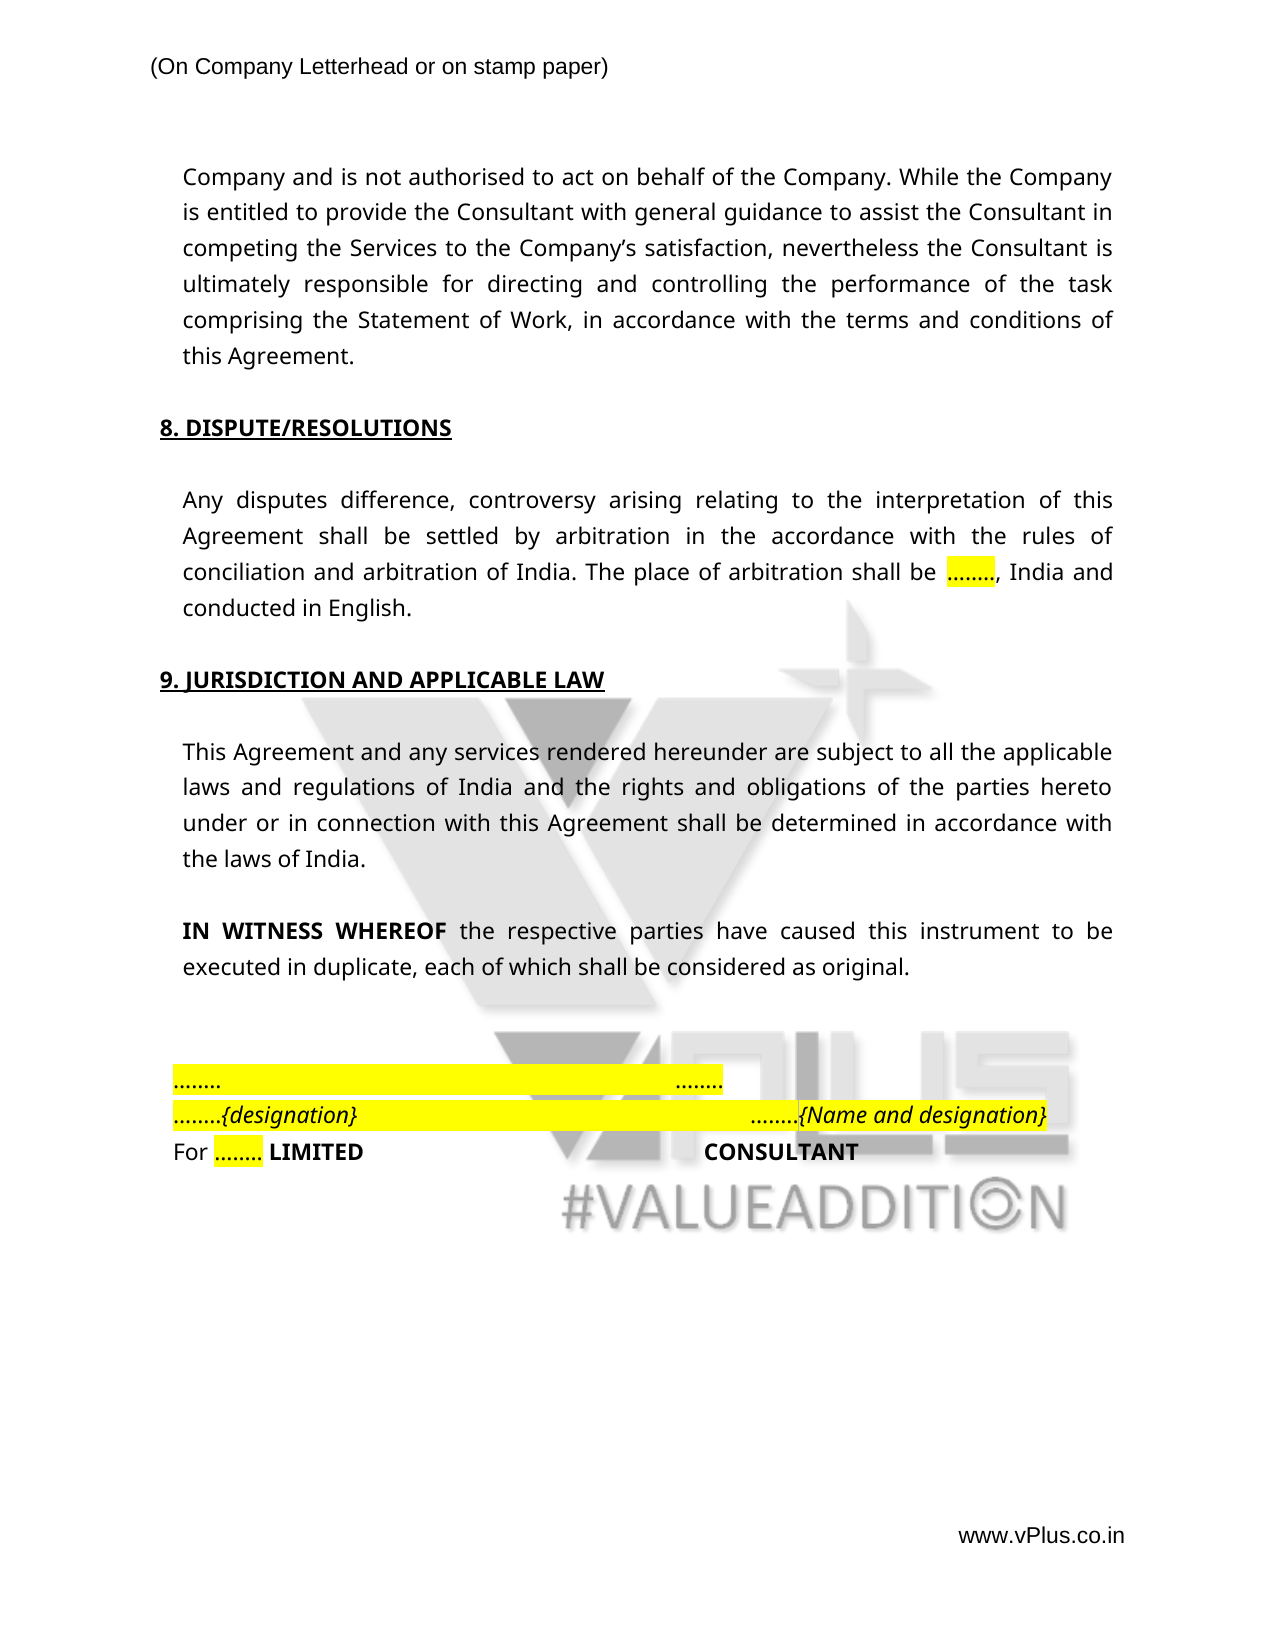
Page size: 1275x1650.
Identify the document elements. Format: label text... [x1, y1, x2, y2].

table_header [149, 1207, 1124, 1263]
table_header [149, 150, 1124, 1063]
text …….. …….. [173, 1063, 1125, 1095]
text For …….. LIMITED CONSULTANT [263, 1135, 1125, 1167]
text ……..{designation} ……..{Name and designation} [173, 1099, 1125, 1131]
